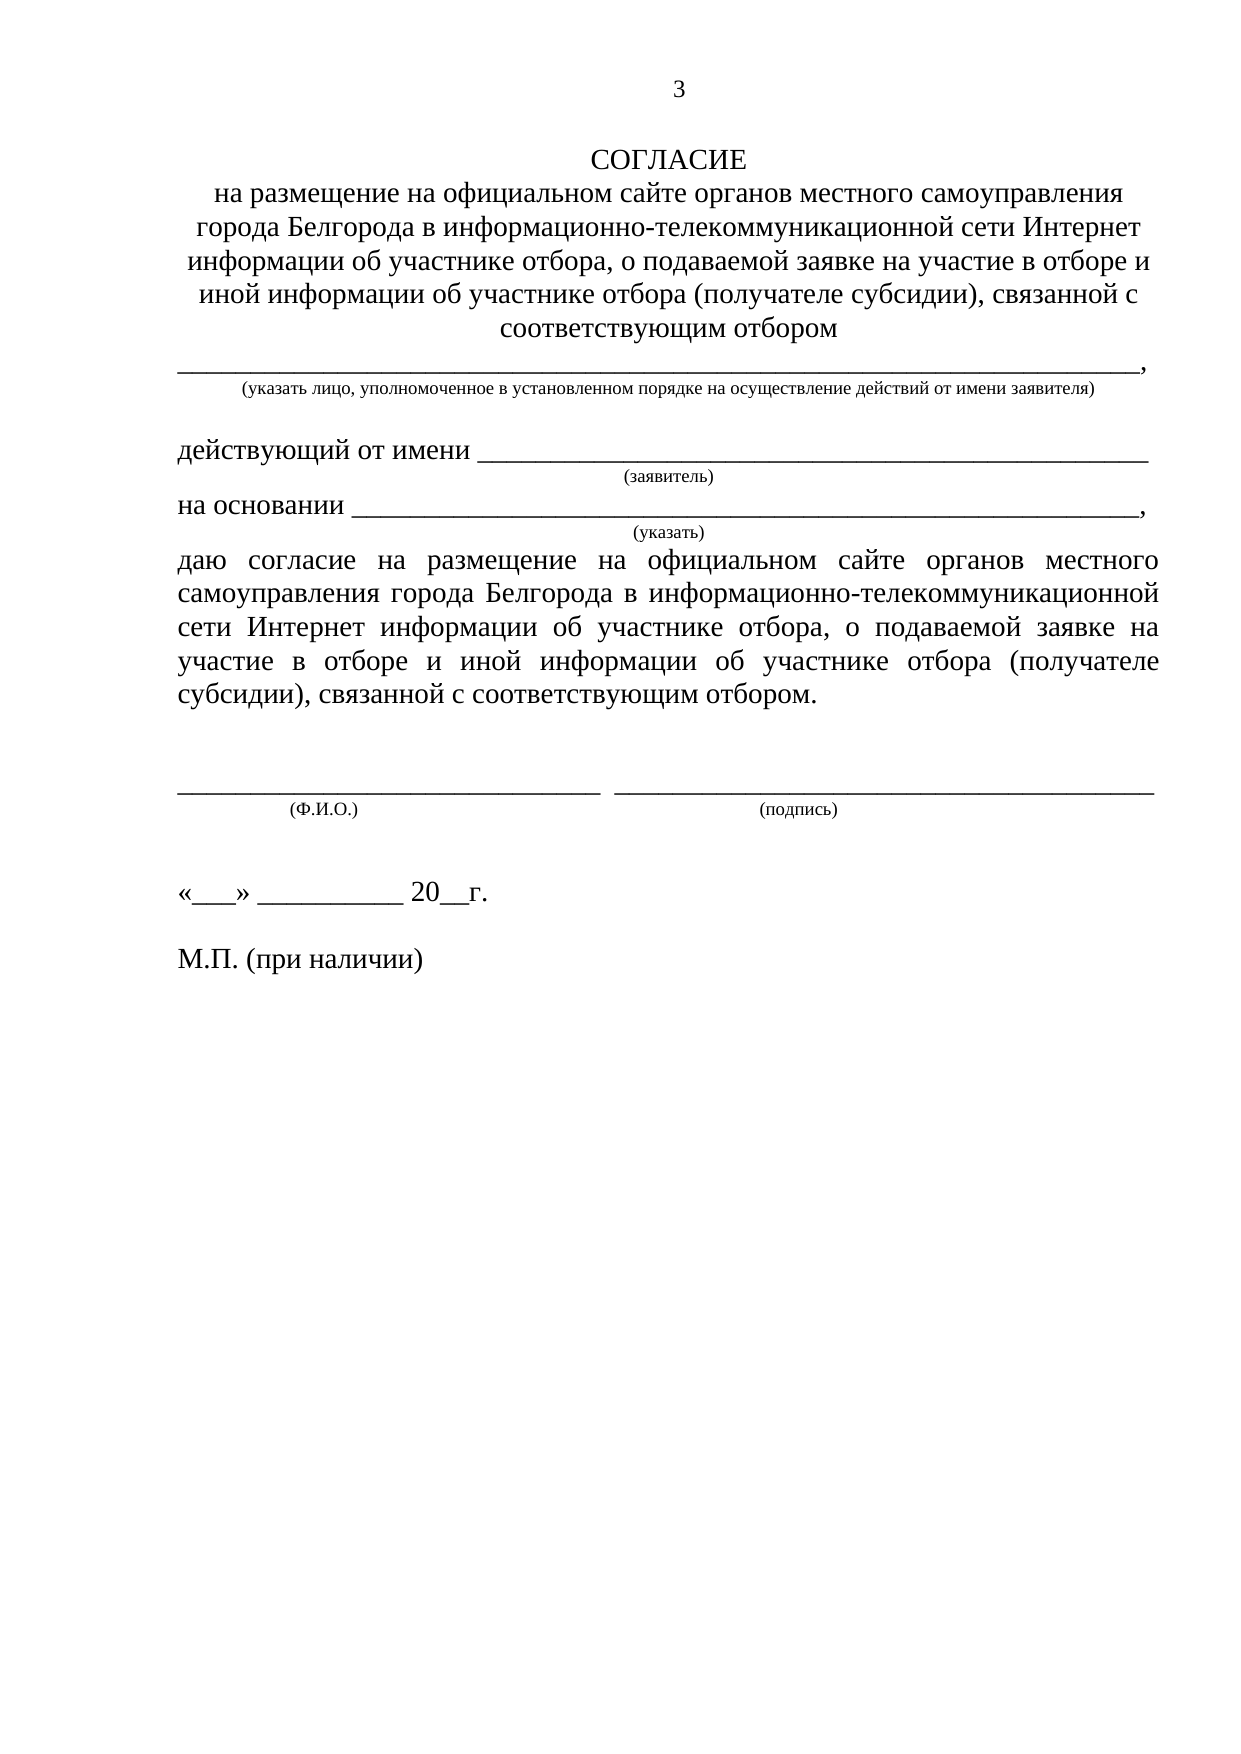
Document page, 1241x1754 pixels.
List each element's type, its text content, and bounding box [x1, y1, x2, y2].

table_cell «___» __________ 20__г. М.П. (при наличии) [171, 830, 1167, 986]
table_cell _____________________________________ (подпись) [608, 754, 1167, 830]
table_header СОГЛАСИЕ на размещение на официальном сайте органов местного самоуправления города Белгорода в информационно-телекоммуникационной сети Интернет информации об участнике отбора, о подаваемой заявке на участие в отборе и иной информации об участнике отбора (получателе субсидии), связанной с соответствующим отбором __________________________________________________________________, (указать лицо, уполномоченное в установленном порядке на осуществление действий от имени заявителя) действующий от имени ______________________________________________ (заявитель) на основании ______________________________________________________, (указать) даю согласие на размещение на официальном сайте органов местного самоуправления города Белгорода в информационно-телекоммуникационной сети Интернет информации об участнике отбора, о подаваемой заявке на участие в отборе и иной информации об участнике отбора (получателе субсидии), связанной с соответствующим отбором. [171, 131, 1167, 754]
table_cell _____________________________ (Ф.И.О.) [171, 754, 608, 830]
